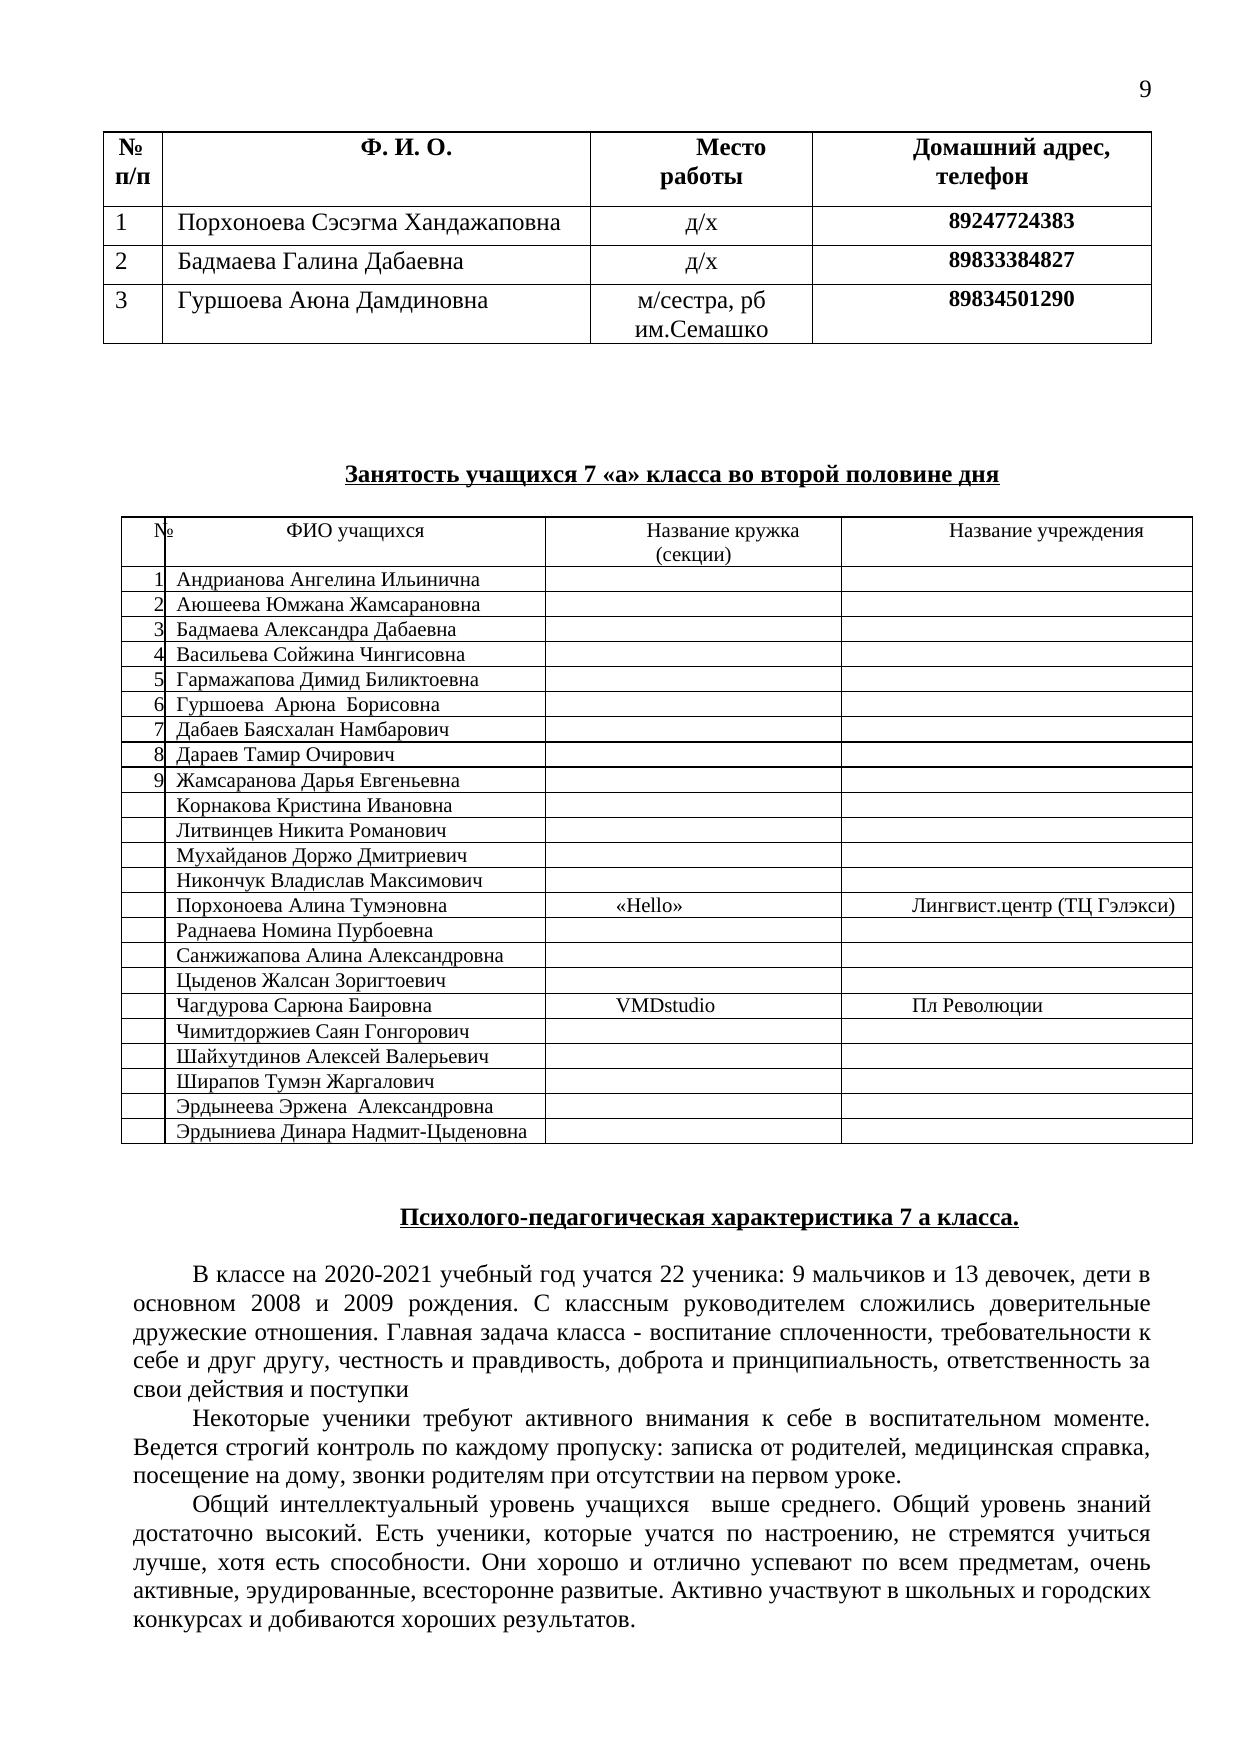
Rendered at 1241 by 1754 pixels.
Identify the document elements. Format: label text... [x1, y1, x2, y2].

table_cell [122, 1044, 164, 1068]
table_cell [842, 1094, 1192, 1118]
table_cell [546, 1094, 841, 1118]
table_cell 3 [104, 285, 162, 343]
table_cell [546, 1019, 841, 1043]
table_cell [842, 768, 1192, 792]
table_cell [546, 918, 841, 942]
table_cell Васильева Сойжина Чингисовна [166, 642, 545, 666]
table_cell [122, 1019, 164, 1043]
text В классе на 2020-2021 учебный год учатся 22 ученика: 9 мальчиков и 13 девочек, дети в основном 2008 и 2009 рождения. С классным руководителем сложились доверительные дружеские отношения. Главная задача класса - воспитание сплоченности, требовательности к себе и друг другу, честность и правдивость, доброта и принципиальность, ответственность за свои действия и поступки [133, 1259, 1152, 1403]
text Общий интеллектуальный уровень учащихся выше среднего. Общий уровень знаний достаточно высокий. Есть ученики, которые учатся по настроению, не стремятся учиться лучше, хотя есть способности. Они хорошо и отлично успевают по всем предметам, очень активные, эрудированные, всесторонне развитые. Активно участвуют в школьных и городских конкурсах и добиваются хороших результатов. [133, 1489, 1152, 1633]
table_cell Бадмаева Галина Дабаевна [163, 246, 590, 284]
table_cell Эрдыниева Динара Надмит-Цыденовна [166, 1119, 545, 1143]
table_cell [842, 617, 1192, 641]
table_cell Гуршоева Арюна Борисовна [166, 692, 545, 716]
table_cell 5 [122, 667, 164, 691]
table_cell [122, 793, 164, 817]
table_cell [546, 1069, 841, 1093]
table_cell Гуршоева Аюна Дамдиновна [163, 285, 590, 343]
table_cell [842, 843, 1192, 867]
table_cell [842, 918, 1192, 942]
table_cell [122, 1094, 164, 1118]
table_cell [842, 743, 1192, 766]
table_cell д/х [591, 246, 812, 284]
table_cell [842, 667, 1192, 691]
table_cell [122, 893, 164, 917]
table_header Ф. И. О. [163, 133, 590, 206]
table_cell Санжижапова Алина Александровна [166, 943, 545, 967]
text Занятость учащихся 7 «а» класса во второй половине дня [133, 459, 1152, 488]
table_cell [842, 968, 1192, 992]
table_cell 1 [122, 567, 164, 591]
table_cell 89834501290 [813, 285, 1151, 343]
table_header Место работы [591, 133, 812, 206]
table_cell [122, 943, 164, 967]
table_cell [842, 943, 1192, 967]
table_cell 1 [104, 207, 162, 245]
table_cell 7 [122, 717, 164, 741]
table_cell [546, 868, 841, 892]
table_cell [546, 743, 841, 766]
table_cell [842, 717, 1192, 741]
table_cell Чимитдоржиев Саян Гонгорович [166, 1019, 545, 1043]
table_cell [546, 667, 841, 691]
table_cell Гармажапова Димид Биликтоевна [166, 667, 545, 691]
table_cell Порхоноева Алина Тумэновна [166, 893, 545, 917]
table_cell Андрианова Ангелина Ильинична [166, 567, 545, 591]
table_cell [842, 567, 1192, 591]
table_cell [842, 1119, 1192, 1143]
table_cell Чагдурова Сарюна Баировна [166, 994, 545, 1017]
table_cell [842, 868, 1192, 892]
table_cell [546, 617, 841, 641]
table_cell Мухайданов Доржо Дмитриевич [166, 843, 545, 867]
table_cell [546, 1044, 841, 1068]
table_cell Пл Революции [842, 994, 1192, 1017]
table_cell д/х [591, 207, 812, 245]
table_header № п/п [104, 133, 162, 206]
table_cell [122, 968, 164, 992]
table_cell 8 [122, 743, 164, 766]
table_cell 89833384827 [813, 246, 1151, 284]
table_cell м/cестра, рб им.Семашко [591, 285, 812, 343]
table_cell [842, 793, 1192, 817]
table_cell [122, 843, 164, 867]
table_cell Бадмаева Александра Дабаевна [166, 617, 545, 641]
table_cell [546, 793, 841, 817]
table_cell Шайхутдинов Алексей Валерьевич [166, 1044, 545, 1068]
table_cell 3 [122, 617, 164, 641]
table_cell 89247724383 [813, 207, 1151, 245]
table_cell 2 [104, 246, 162, 284]
table_cell [842, 692, 1192, 716]
table_cell [122, 918, 164, 942]
text Психолого-педагогическая характеристика 7 а класса. [267, 1202, 1152, 1230]
table_header № [122, 518, 164, 566]
table_cell [842, 1044, 1192, 1068]
table_cell [842, 818, 1192, 842]
table_cell 4 [122, 642, 164, 666]
table_cell «Hello» [546, 893, 841, 917]
table_cell [842, 1069, 1192, 1093]
table_cell Ширапов Тумэн Жаргалович [166, 1069, 545, 1093]
table_cell [546, 968, 841, 992]
table_cell [122, 994, 164, 1017]
table_cell Порхоноева Сэсэгма Хандажаповна [163, 207, 590, 245]
table_cell Раднаева Номина Пурбоевна [166, 918, 545, 942]
table_cell 9 [122, 768, 164, 792]
table_cell [122, 818, 164, 842]
table_header Название кружка (секции) [546, 518, 841, 566]
table_cell [122, 868, 164, 892]
table_cell VMDstudio [546, 994, 841, 1017]
table_cell Никончук Владислав Максимович [166, 868, 545, 892]
table_cell Цыденов Жалсан Зоригтоевич [166, 968, 545, 992]
table_header Домашний адрес, телефон [813, 133, 1151, 206]
table_cell 6 [122, 692, 164, 716]
table_cell [546, 642, 841, 666]
table_cell Дабаев Баясхалан Намбарович [166, 717, 545, 741]
table_cell Лингвист.центр (ТЦ Гэлэкси) [842, 893, 1192, 917]
table_cell Аюшеева Юмжана Жамсарановна [166, 592, 545, 616]
table_cell [546, 692, 841, 716]
table_cell Корнакова Кристина Ивановна [166, 793, 545, 817]
table_cell [546, 943, 841, 967]
table_cell [842, 1019, 1192, 1043]
table_cell Жамсаранова Дарья Евгеньевна [166, 768, 545, 792]
table_header ФИО учащихся [166, 518, 545, 566]
table_cell [122, 1069, 164, 1093]
table_cell [546, 717, 841, 741]
table_cell [122, 1119, 164, 1143]
table_cell Дараев Тамир Очирович [166, 743, 545, 766]
table_cell [546, 592, 841, 616]
table_cell [546, 843, 841, 867]
table_cell [546, 818, 841, 842]
table_cell [842, 642, 1192, 666]
table_cell Литвинцев Никита Романович [166, 818, 545, 842]
table_header Название учреждения [842, 518, 1192, 566]
table_cell 2 [122, 592, 164, 616]
text Некоторые ученики требуют активного внимания к себе в воспитательном моменте. Ведется строгий контроль по каждому пропуску: записка от родителей, медицинская справка, посещение на дому, звонки родителям при отсутствии на первом уроке. [133, 1403, 1152, 1489]
table_cell [546, 567, 841, 591]
table_cell [546, 768, 841, 792]
table_cell Эрдынеева Эржена Александровна [166, 1094, 545, 1118]
table_cell [546, 1119, 841, 1143]
table_cell [842, 592, 1192, 616]
